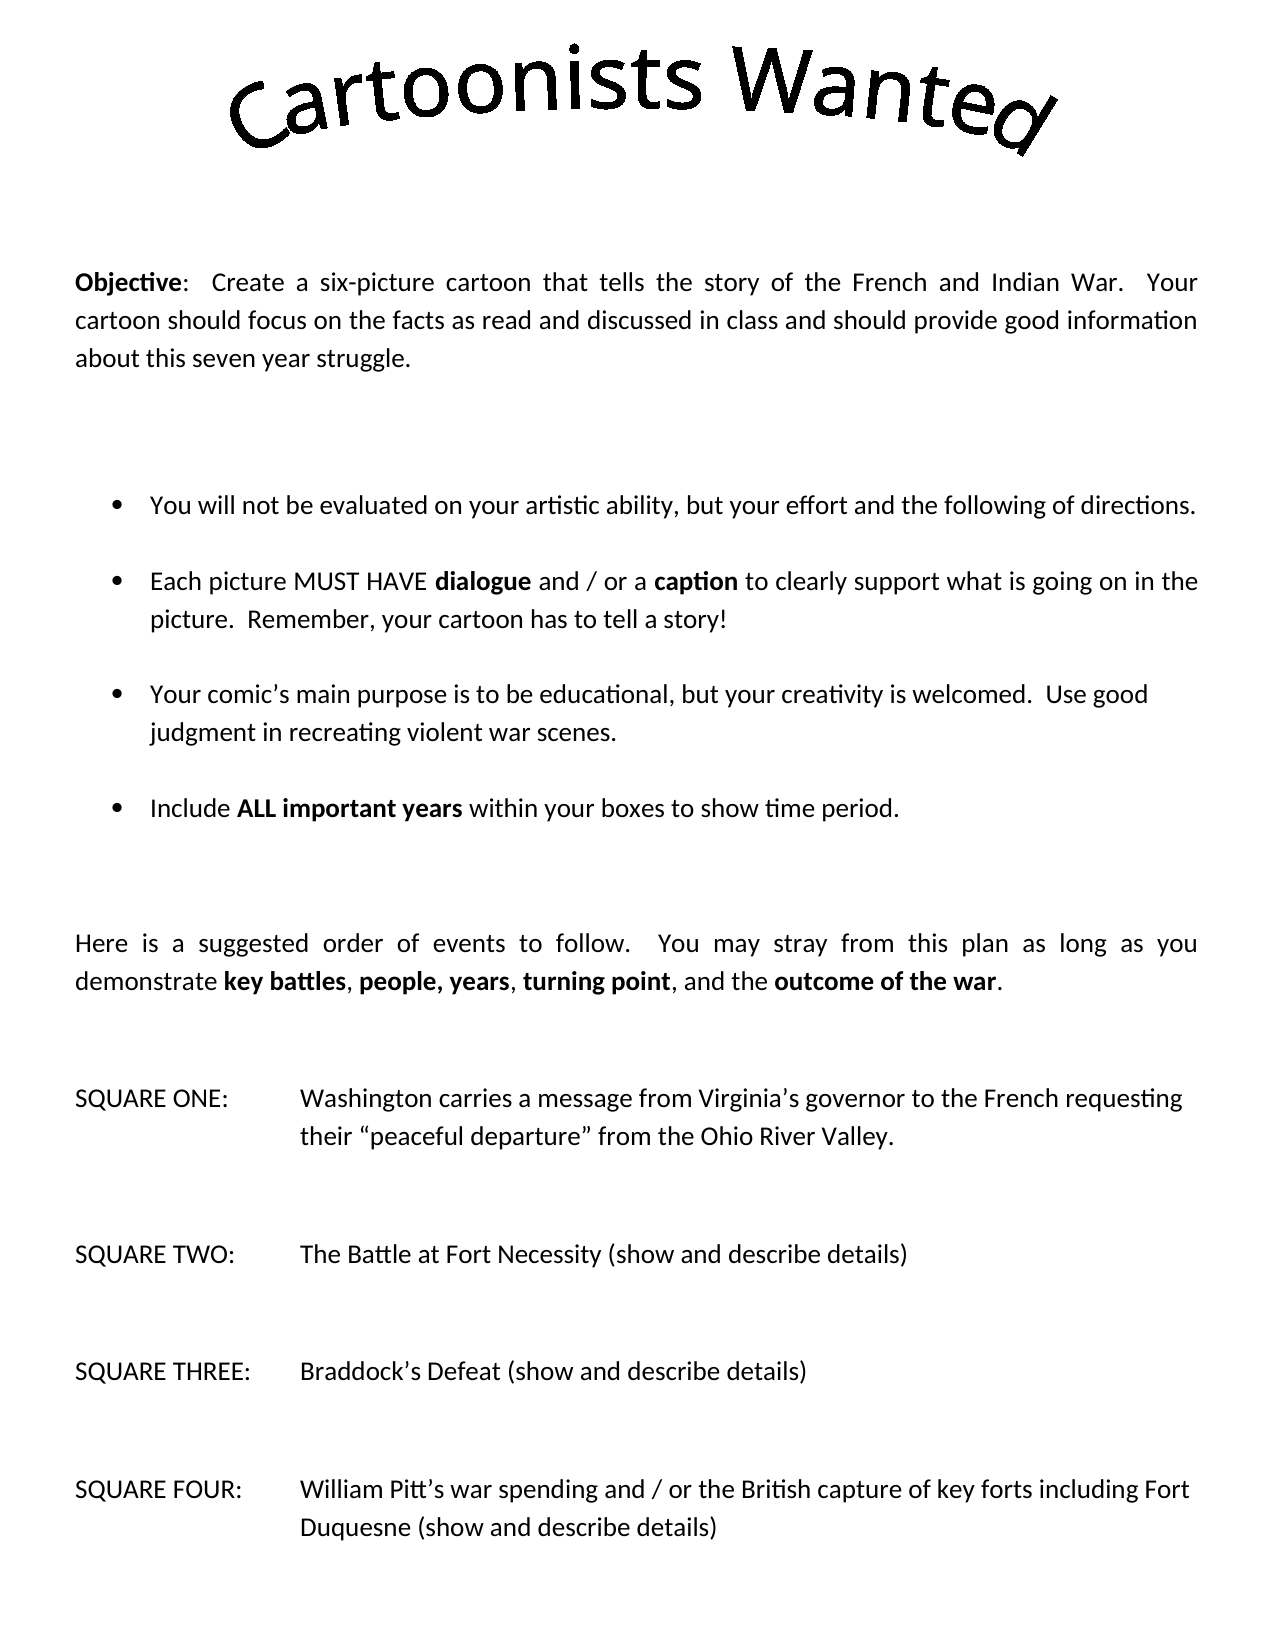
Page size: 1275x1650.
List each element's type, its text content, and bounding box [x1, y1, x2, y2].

text SQUARE ONE: Washington carries a message from Virginia’s governor to the French requesting their “peaceful departure” from the Ohio River Valley. [75, 1081, 1200, 1152]
text Here is a suggested order of events to follow. You may stray from this plan as long as you demonstrate key battles, people, years, turning point, and the outcome of the war. [75, 926, 1200, 997]
text Objective: Create a six-picture cartoon that tells the story of the French and Indian War. Your cartoon should focus on the facts as read and discussed in class and should provide good information about this seven year struggle. [75, 265, 1200, 374]
list Include ALL important years within your boxes to show time period. [112, 791, 1200, 824]
text SQUARE THREE: Braddock’s Defeat (show and describe details) [75, 1354, 1200, 1387]
list Each picture MUST HAVE dialogue and / or a caption to clearly support what is going on in the picture. Remember, your cartoon has to tell a story! [112, 564, 1200, 635]
text SQUARE FOUR: William Pitt’s war spending and / or the British capture of key forts including Fort Duquesne (show and describe details) [75, 1472, 1200, 1543]
list Your comic’s main purpose is to be educational, but your creativity is welcomed. Use good judgment in recreating violent war scenes. [112, 678, 1200, 748]
text SQUARE TWO: The Battle at Fort Necessity (show and describe details) [75, 1237, 1200, 1270]
list You will not be evaluated on your artistic ability, but your effort and the following of directions. [112, 488, 1200, 521]
